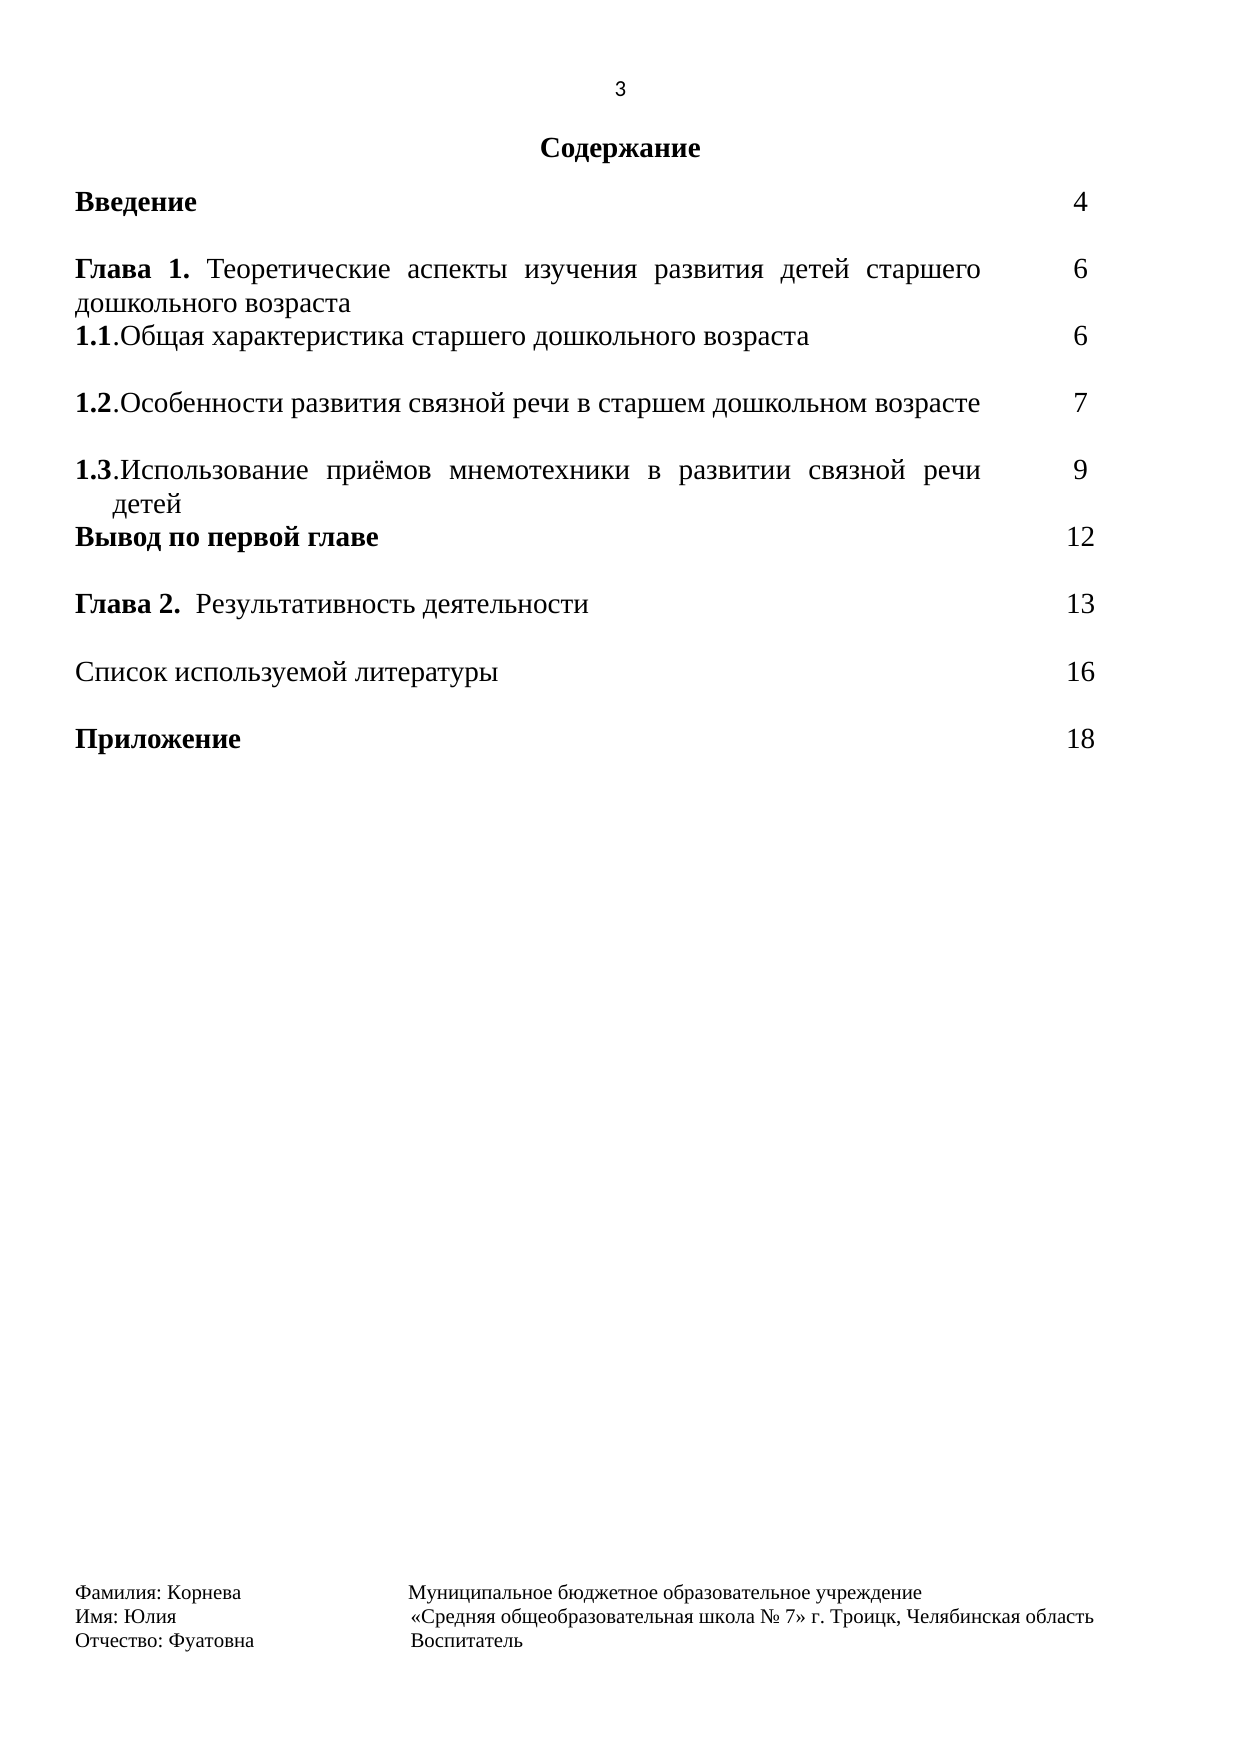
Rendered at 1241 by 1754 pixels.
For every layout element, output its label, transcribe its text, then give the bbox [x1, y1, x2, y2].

table_cell Глава 2. Результативность деятельности [64, 587, 993, 654]
table_header Введение [64, 184, 993, 251]
table_cell .Особенности развития связной речи в старшем дошкольном возрасте [64, 385, 993, 452]
table_cell 7 [993, 385, 1167, 452]
table_cell Приложение [64, 721, 993, 788]
table_header 4 [993, 184, 1167, 251]
table_cell Глава 1. Теоретические аспекты изучения развития детей старшего дошкольного возраста [64, 251, 993, 318]
table_cell 9 [993, 453, 1167, 519]
text Содержание [75, 130, 1165, 163]
table_cell Вывод по первой главе [64, 520, 993, 587]
table_cell 16 [993, 654, 1167, 721]
table_cell .Использование приёмов мнемотехники в развитии связной речи детей [64, 453, 993, 519]
table_cell 13 [993, 587, 1167, 654]
table_cell 12 [993, 520, 1167, 587]
table_cell .Общая характеристика старшего дошкольного возраста [64, 318, 993, 385]
table_cell Список используемой литературы [64, 654, 993, 721]
table_cell 6 [993, 251, 1167, 318]
table_cell 6 [993, 318, 1167, 385]
table_cell 18 [993, 721, 1167, 788]
